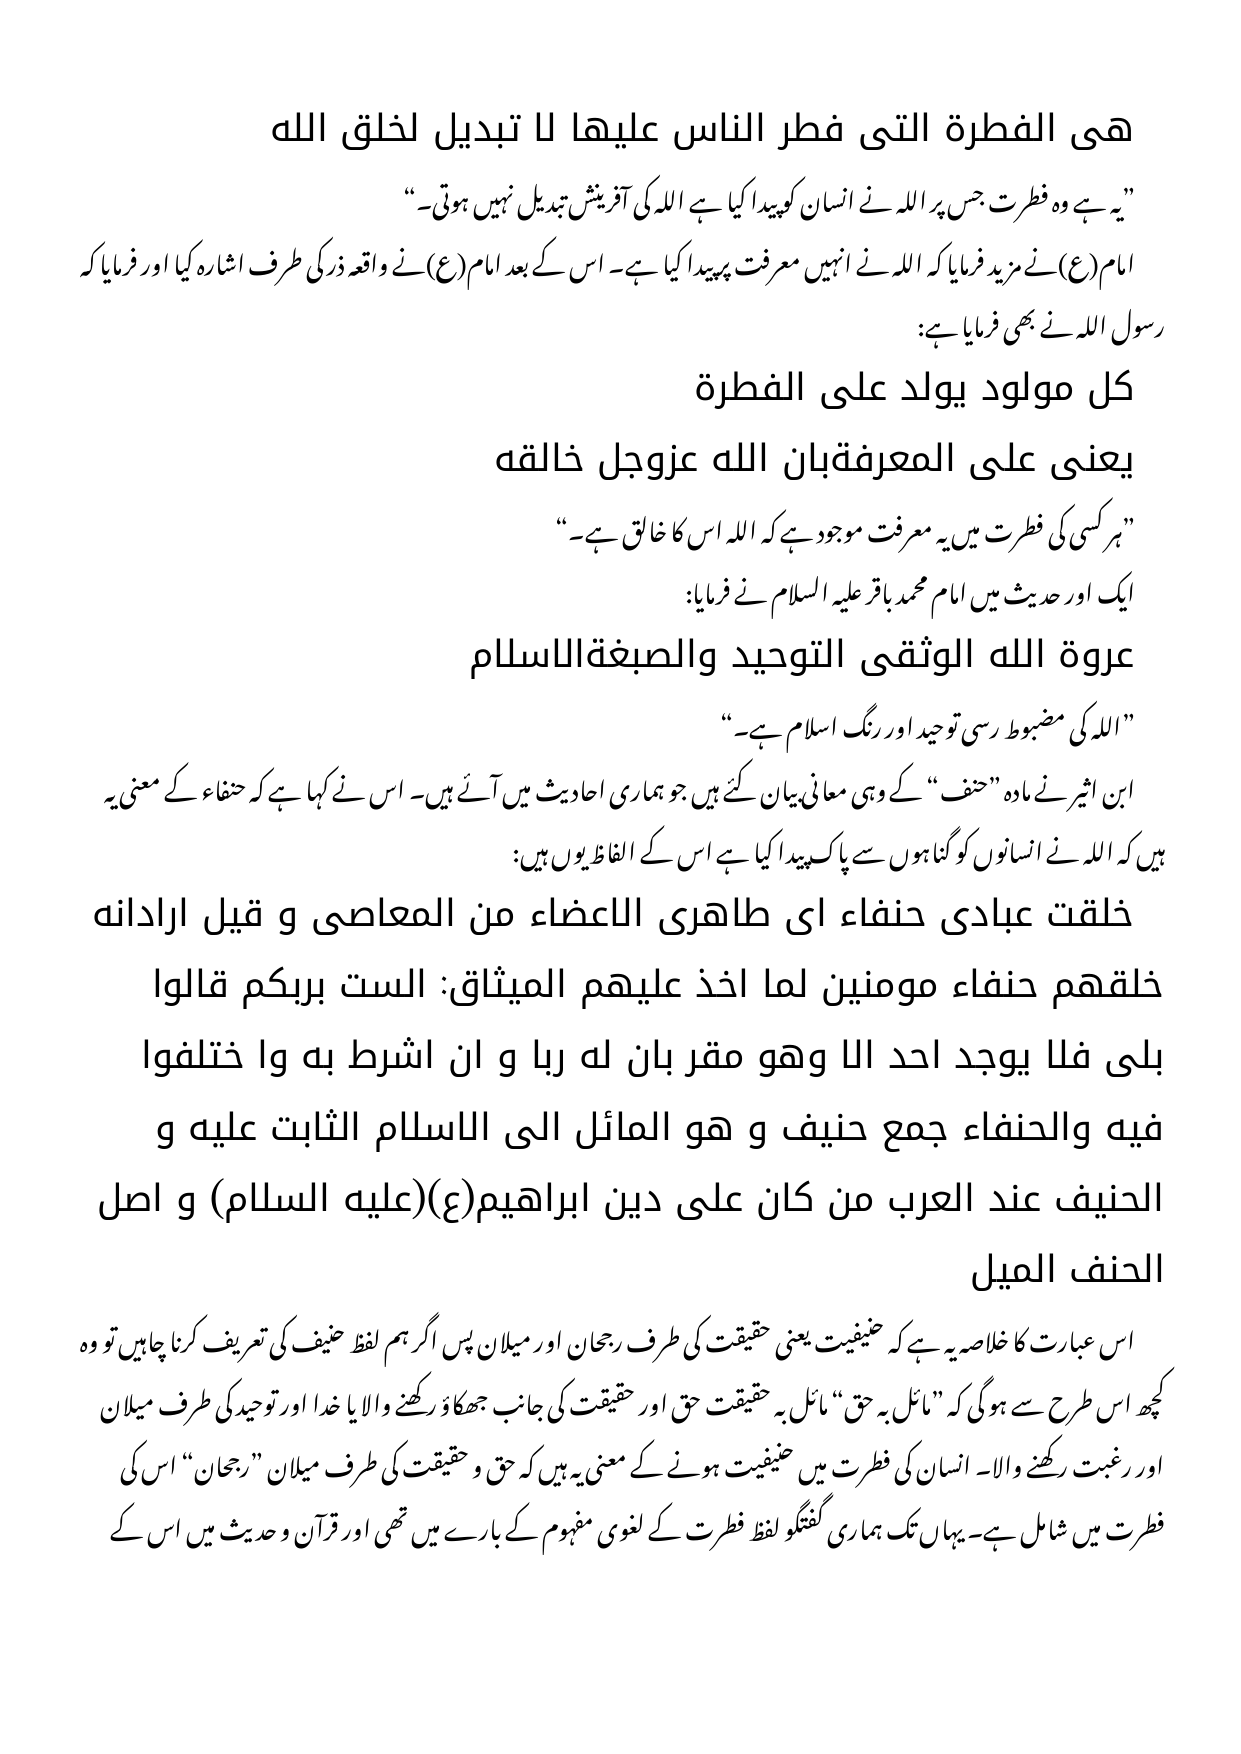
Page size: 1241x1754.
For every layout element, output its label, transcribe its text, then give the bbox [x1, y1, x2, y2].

text کل مولود یولد علی الفطرة [75, 352, 1165, 423]
text ”اللہ کی مضبوط رسی توحید اور رنگ اسلام ہے۔“ [75, 691, 1165, 753]
text هی الفطرة التی فطر الناس علیها لا تبدیل لخلق الله [75, 94, 1165, 165]
text یعنی علی المعرفةبان الله عزوجل خالقه [75, 423, 1165, 495]
text خلقت عبادی حنفاء ای طاهری الاعضاء من المعاصی و قیل ارادانه خلقهم حنفاء مومنین لما اخذ علیهم المیثاق: الست بربکم قالوا بلی فلا یوجد احد الا وهو مقر بان له ربا و ان اشرط به وا ختلفوا فیه والحنفاء جمع حنیف و هو المائل الی الاسلام الثابت علیه و الحنیف عند العرب من کان علی دین ابراهیم(ع)(علیه السلام) و اصل الحنف المیل [75, 878, 1165, 1305]
text امام(ع)نے مزید فرمایا کہ اللہ نے انہیں معرفت پر پیدا کیا ہے۔ اس کے بعد امام(ع)نے واقعہ ذر کی طرف اشارہ کیا اور فرمایا کہ رسول اللہ نے بھی فرمایا ہے: [75, 227, 1165, 352]
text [75, 1305, 1165, 1555]
text ”ہر کسی کی فطرت میں یہ معرفت موجود ہے کہ اللہ اس کا خالق ہے۔“ [75, 495, 1165, 557]
text ایک اور حدیث میں امام محمد باقر علیہ السلام نے فرمایا: [75, 557, 1165, 620]
text ابن اثیر نے مادہ ”حنف“ کے وہی معانی بیان کئے ہیں جو ہماری احادیث میں آئے ہیں۔ اس نے کہا ہے کہ حنفاء کے معنی یہ ہیں کہ اللہ نے انسانوں کو گناہوں سے پاک پیدا کیا ہے اس کے الفاظ یوں ہیں: [75, 753, 1165, 878]
text ”یہ ہے وہ فطرت جس پر اللہ نے انسان کو پیدا کیا ہے اللہ کی آفرینش تبدیل نہیں ہوتی۔“ [75, 165, 1165, 227]
text عروة الله الوثقی التوحید والصبغةالاسلام [75, 620, 1165, 691]
